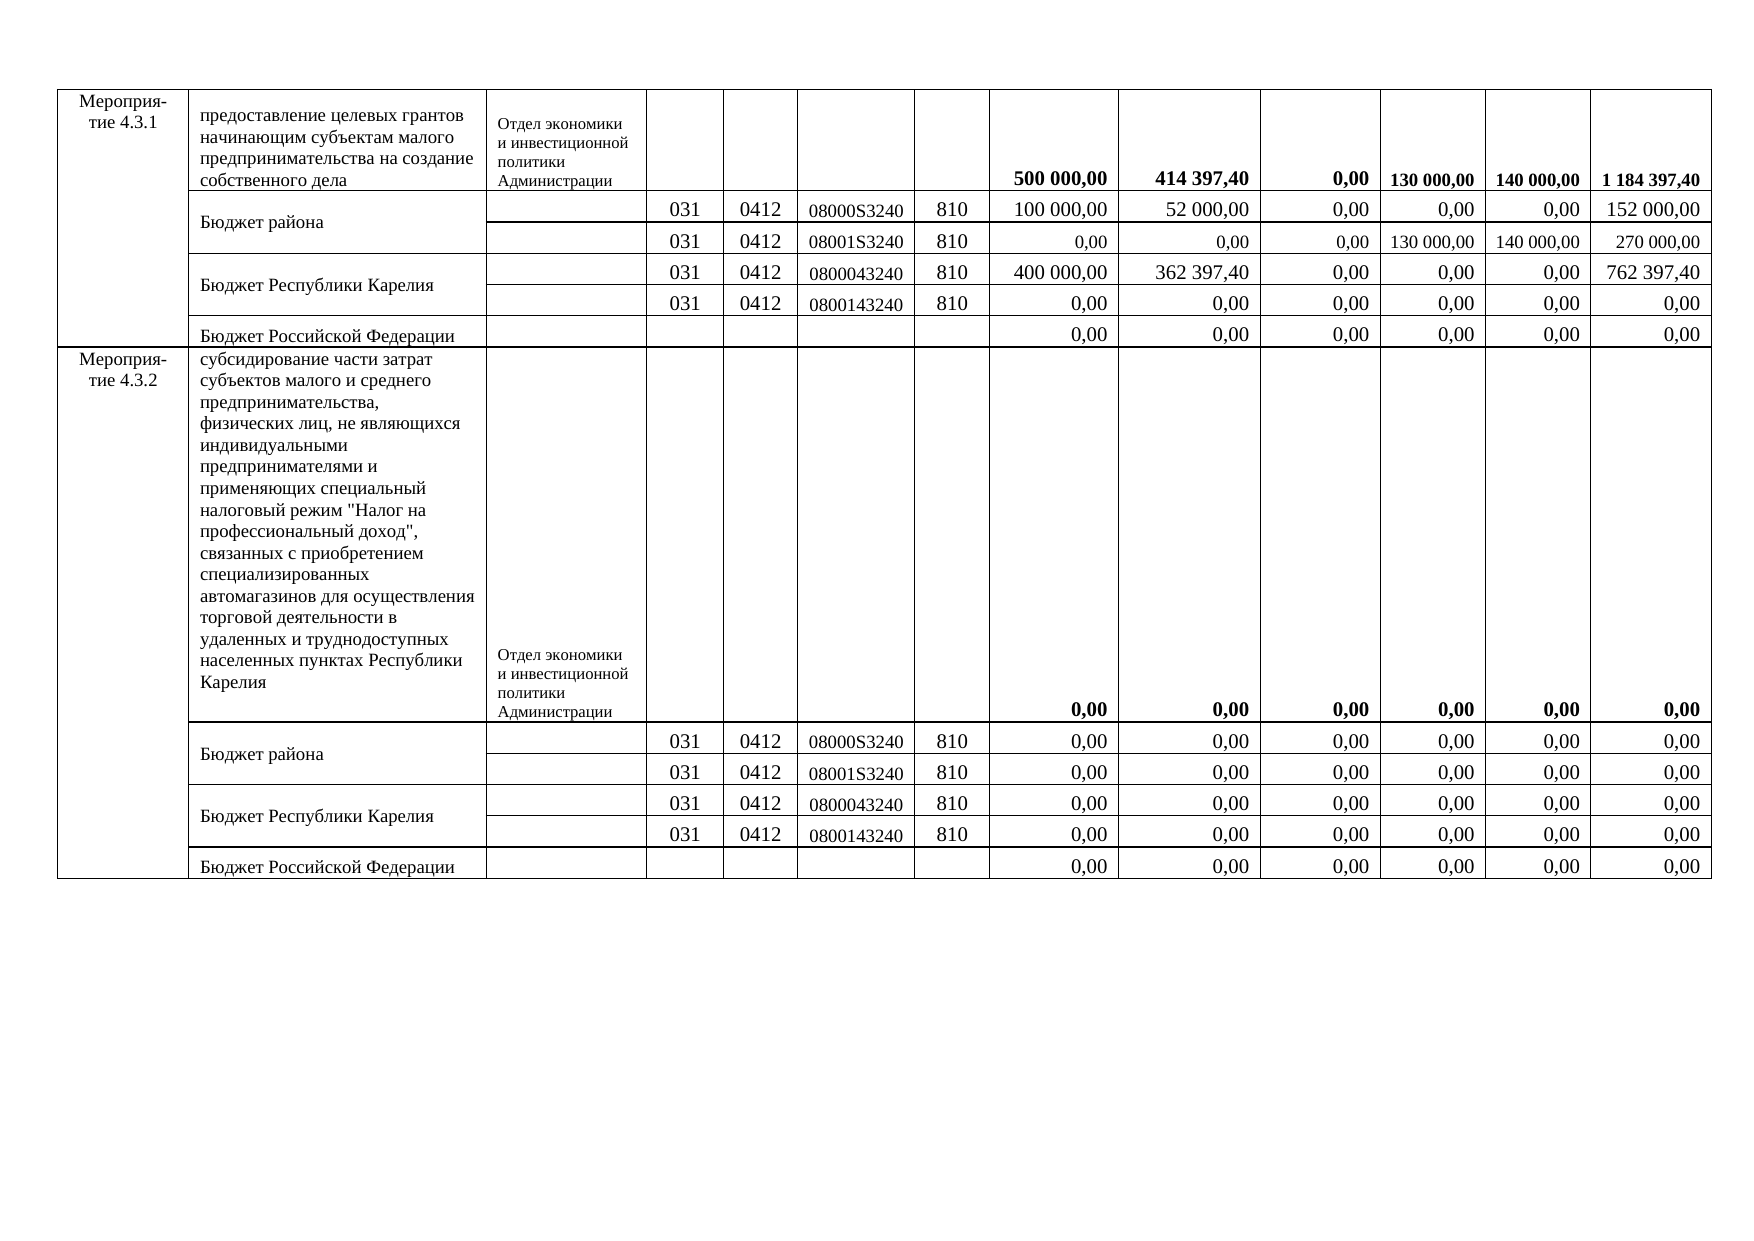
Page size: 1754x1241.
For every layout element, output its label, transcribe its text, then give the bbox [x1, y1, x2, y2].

table_cell 0412 [724, 785, 797, 815]
table_cell [487, 848, 646, 878]
table_cell 0,00 [1591, 785, 1711, 815]
table_cell 0,00 [1119, 785, 1260, 815]
table_cell 0,00 [1261, 90, 1380, 190]
table_cell 100 000,00 [990, 191, 1118, 221]
table_cell 1 184 397,40 [1591, 90, 1711, 190]
table_cell 0,00 [1381, 785, 1485, 815]
table_cell 0,00 [990, 785, 1118, 815]
table_cell 0,00 [1591, 348, 1711, 721]
table_cell 0,00 [1591, 848, 1711, 878]
table_cell 130 000,00 [1381, 90, 1485, 190]
table_cell 0,00 [1486, 723, 1590, 753]
table_cell 0412 [724, 723, 797, 753]
table_cell 0412 [724, 816, 797, 846]
table_cell 0,00 [1381, 191, 1485, 221]
table_cell 0,00 [1486, 816, 1590, 846]
table_cell [915, 848, 989, 878]
table_cell Бюджет Российской Федерации [189, 316, 486, 346]
table_cell Бюджет Республики Карелия [189, 785, 486, 846]
table_cell 0800043240 [798, 785, 914, 815]
table_cell 031 [647, 285, 723, 315]
table_cell 140 000,00 [1486, 90, 1590, 190]
table_cell 0,00 [1261, 191, 1380, 221]
table_cell 0,00 [1261, 723, 1380, 753]
table_cell 762 397,40 [1591, 254, 1711, 284]
table_cell 0,00 [1486, 316, 1590, 346]
table_cell 0,00 [1381, 348, 1485, 721]
table_cell 0,00 [990, 223, 1118, 253]
table_cell 0,00 [1486, 285, 1590, 315]
table_cell [647, 90, 723, 190]
table_cell 0,00 [1261, 223, 1380, 253]
table_cell 0412 [724, 285, 797, 315]
table_cell 0,00 [1261, 316, 1380, 346]
table_cell 810 [915, 254, 989, 284]
table_cell 270 000,00 [1591, 223, 1711, 253]
table_cell [915, 316, 989, 346]
table_cell 0412 [724, 223, 797, 253]
table_cell 0,00 [1486, 254, 1590, 284]
table_cell 0,00 [990, 816, 1118, 846]
table_cell 0,00 [990, 348, 1118, 721]
table_cell [487, 191, 646, 221]
table_cell 0,00 [1381, 848, 1485, 878]
table_cell 0,00 [1486, 848, 1590, 878]
table_cell 0800143240 [798, 285, 914, 315]
table_cell [487, 254, 646, 284]
table_cell 0,00 [990, 316, 1118, 346]
table_cell [724, 348, 797, 721]
table_cell [487, 285, 646, 315]
table_cell 140 000,00 [1486, 223, 1590, 253]
table_cell 0,00 [1119, 223, 1260, 253]
table_cell [487, 816, 646, 846]
table_cell 0,00 [1261, 285, 1380, 315]
table_cell 0,00 [1486, 754, 1590, 784]
table_cell 031 [647, 254, 723, 284]
table_cell Бюджет района [189, 191, 486, 253]
table_cell [915, 348, 989, 721]
table_cell Отдел экономики и инвестиционной политики Администрации [487, 348, 646, 721]
table_cell 810 [915, 285, 989, 315]
table_cell 0412 [724, 754, 797, 784]
table_cell 810 [915, 785, 989, 815]
table_cell 0,00 [1119, 723, 1260, 753]
table_cell 0,00 [1119, 316, 1260, 346]
table_cell Бюджет Российской Федерации [189, 848, 486, 878]
table_cell 0800043240 [798, 254, 914, 284]
table_cell 0,00 [990, 754, 1118, 784]
table_cell 130 000,00 [1381, 223, 1485, 253]
table_cell 0,00 [990, 848, 1118, 878]
table_cell 0,00 [1261, 254, 1380, 284]
table_cell 0,00 [1486, 191, 1590, 221]
table_cell [647, 316, 723, 346]
table_cell 414 397,40 [1119, 90, 1260, 190]
table_cell Отдел экономики и инвестиционной политики Администрации [487, 90, 646, 190]
table_cell 031 [647, 816, 723, 846]
table_cell [487, 316, 646, 346]
table_cell 0,00 [1381, 816, 1485, 846]
table_cell [487, 785, 646, 815]
table_cell [724, 90, 797, 190]
table_cell 0,00 [1119, 848, 1260, 878]
table_cell Мероприя-тие 4.3.2 [58, 348, 188, 878]
table_cell 08000S3240 [798, 723, 914, 753]
table_cell 810 [915, 191, 989, 221]
table_cell [724, 848, 797, 878]
table_cell 0,00 [1591, 285, 1711, 315]
table_cell 0,00 [990, 723, 1118, 753]
table_cell 031 [647, 754, 723, 784]
table_cell 0,00 [1381, 723, 1485, 753]
table_cell 0,00 [1119, 816, 1260, 846]
table_cell 52 000,00 [1119, 191, 1260, 221]
table_cell Бюджет района [189, 723, 486, 784]
table_cell 0,00 [1591, 723, 1711, 753]
table_cell 810 [915, 223, 989, 253]
table_cell 0,00 [1261, 754, 1380, 784]
table_cell [487, 223, 646, 253]
table_cell 0,00 [990, 285, 1118, 315]
table_cell Мероприя-тие 4.3.1 [58, 90, 188, 346]
table_cell 362 397,40 [1119, 254, 1260, 284]
table_cell [724, 316, 797, 346]
table_cell 031 [647, 191, 723, 221]
table_cell 08001S3240 [798, 754, 914, 784]
table_cell [487, 754, 646, 784]
table_cell 0800143240 [798, 816, 914, 846]
table_cell [487, 723, 646, 753]
table_cell 0412 [724, 254, 797, 284]
table_cell 0,00 [1261, 348, 1380, 721]
table_cell 0,00 [1261, 848, 1380, 878]
table_cell 0,00 [1261, 816, 1380, 846]
table_cell 0,00 [1119, 285, 1260, 315]
table_cell 0,00 [1261, 785, 1380, 815]
table_cell 031 [647, 723, 723, 753]
table_cell [798, 90, 914, 190]
table_cell [798, 848, 914, 878]
table_cell 0,00 [1381, 285, 1485, 315]
table_cell 0,00 [1486, 348, 1590, 721]
table_cell 810 [915, 723, 989, 753]
table_cell субсидирование части затрат субъектов малого и среднего предпринимательства, физических лиц, не являющихся индивидуальными предпринимателями и применяющих специальный налоговый режим "Налог на профессиональный доход", связанных с приобретением специализированных автомагазинов для осуществления торговой деятельности в удаленных и труднодоступных населенных пунктах Республики Карелия [189, 348, 486, 721]
table_cell [647, 348, 723, 721]
table_cell [798, 316, 914, 346]
table_cell 031 [647, 223, 723, 253]
table_cell предоставление целевых грантов начинающим субъектам малого предпринимательства на создание собственного дела [189, 90, 486, 190]
table_cell 0412 [724, 191, 797, 221]
table_cell 0,00 [1381, 316, 1485, 346]
table_cell 810 [915, 754, 989, 784]
table_cell 810 [915, 816, 989, 846]
table_cell 500 000,00 [990, 90, 1118, 190]
table_cell 0,00 [1381, 254, 1485, 284]
table_cell 0,00 [1591, 754, 1711, 784]
table_cell Бюджет Республики Карелия [189, 254, 486, 315]
table_cell [915, 90, 989, 190]
table_cell 08001S3240 [798, 223, 914, 253]
table_cell 0,00 [1486, 785, 1590, 815]
table_cell 0,00 [1119, 754, 1260, 784]
table_cell [647, 848, 723, 878]
table_cell 0,00 [1591, 816, 1711, 846]
table_cell 152 000,00 [1591, 191, 1711, 221]
table_cell 0,00 [1119, 348, 1260, 721]
table_cell 400 000,00 [990, 254, 1118, 284]
table_cell 08000S3240 [798, 191, 914, 221]
table_cell [798, 348, 914, 721]
table_cell 031 [647, 785, 723, 815]
table_cell 0,00 [1381, 754, 1485, 784]
table_cell 0,00 [1591, 316, 1711, 346]
